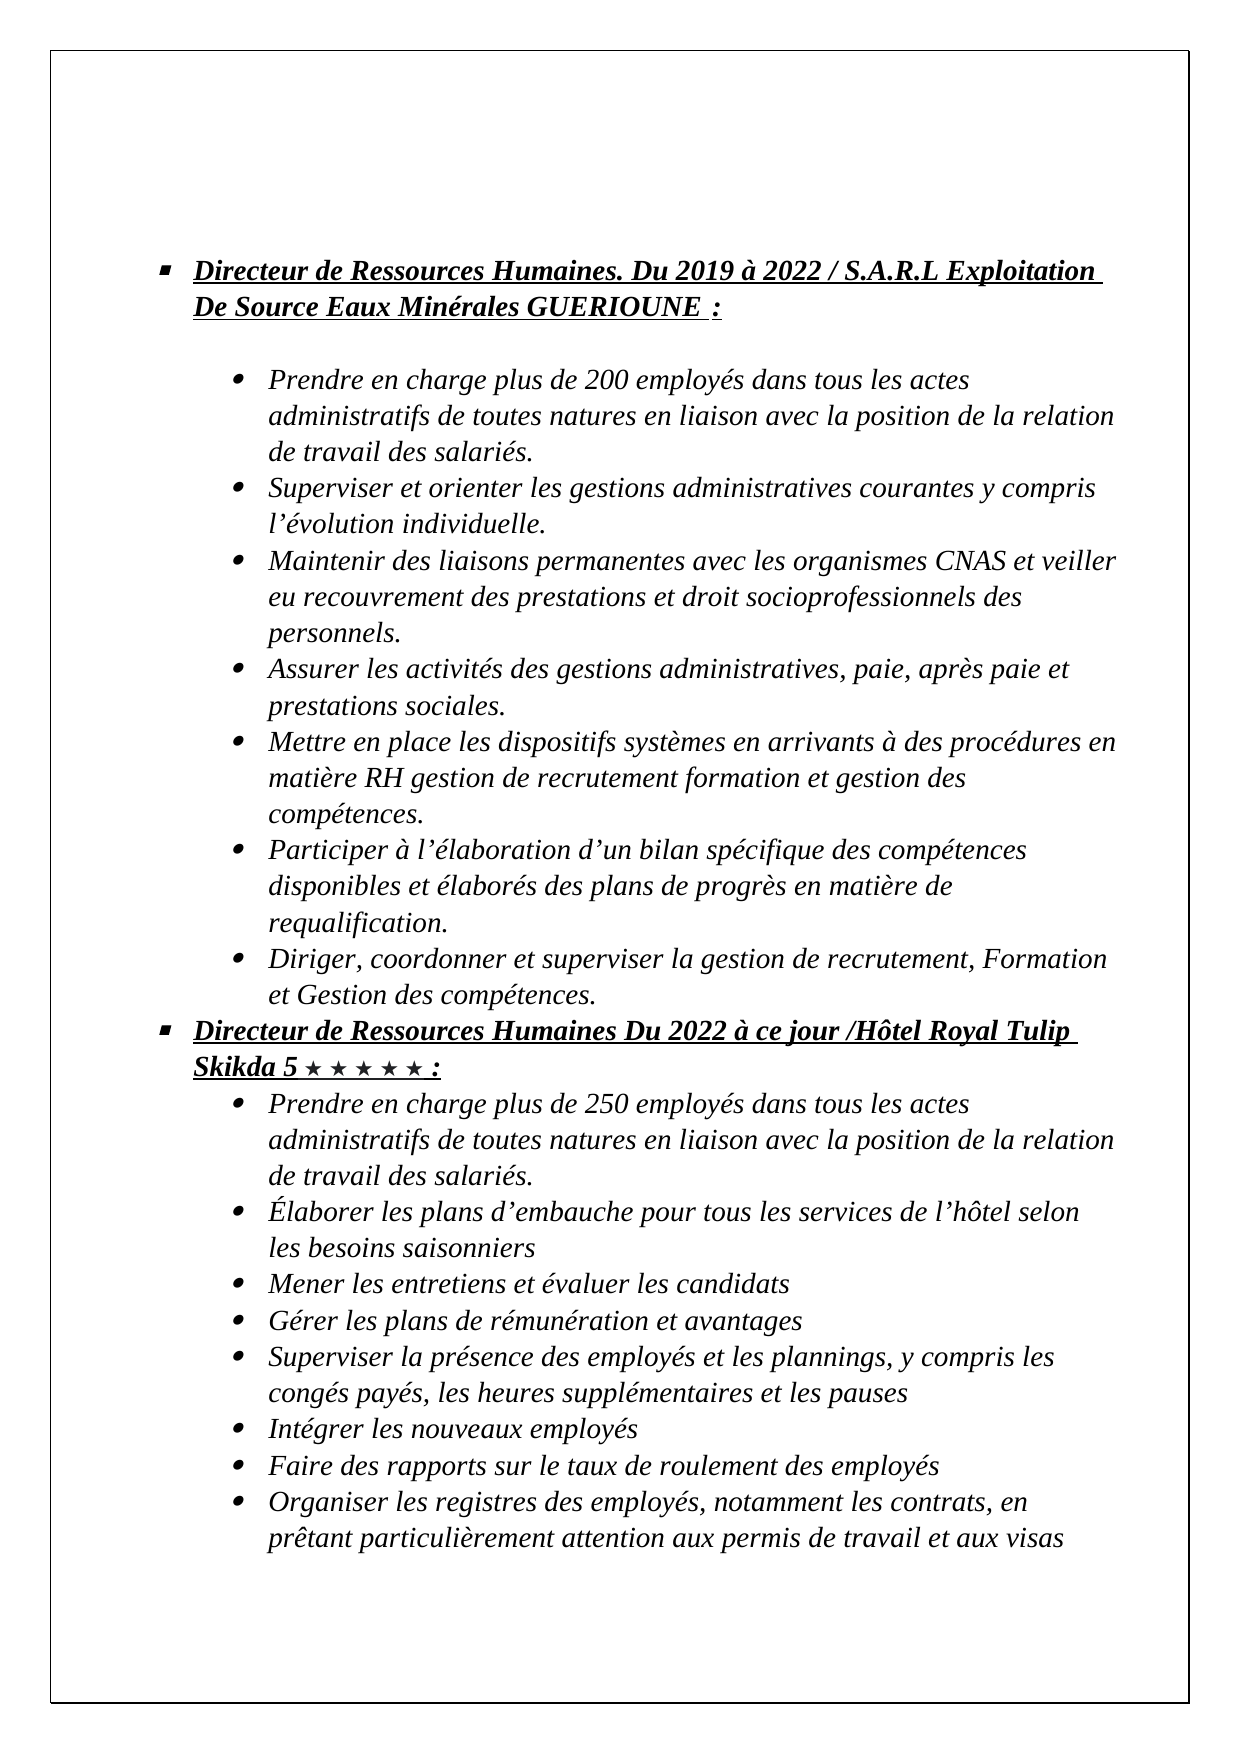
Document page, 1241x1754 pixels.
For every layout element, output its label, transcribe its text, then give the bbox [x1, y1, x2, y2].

list Diriger, coordonner et superviser la gestion de recrutement, Formation et Gestion des compétences. [231, 941, 1121, 1011]
list Maintenir des liaisons permanentes avec les organismes CNAS et veiller eu recouvrement des prestations et droit socioprofessionnels des personnels. [231, 543, 1121, 649]
list Gérer les plans de rémunération et avantages [231, 1303, 1121, 1337]
list Élaborer les plans d’embauche pour tous les services de l’hôtel selon les besoins saisonniers [231, 1194, 1121, 1264]
list Directeur de Ressources Humaines Du 2022 à ce jour /Hôtel Royal Tulip Skikda 5 ★ ★ ★ ★ ★ : [156, 1013, 1121, 1083]
list Prendre en charge plus de 250 employés dans tous les actes administratifs de toutes natures en liaison avec la position de la relation de travail des salariés. [231, 1086, 1121, 1192]
list Organiser les registres des employés, notamment les contrats, en prêtant particulièrement attention aux permis de travail et aux visas [231, 1484, 1121, 1554]
list Superviser la présence des employés et les plannings, y compris les congés payés, les heures supplémentaires et les pauses [231, 1339, 1121, 1409]
list Faire des rapports sur le taux de roulement des employés [231, 1448, 1121, 1481]
list Directeur de Ressources Humaines. Du 2019 à 2022 / S.A.R.L Exploitation De Source Eaux Minérales GUERIOUNE : [156, 253, 1121, 323]
list Mettre en place les dispositifs systèmes en arrivants à des procédures en matière RH gestion de recrutement formation et gestion des compétences. [231, 724, 1121, 830]
list Intégrer les nouveaux employés [231, 1412, 1121, 1445]
list Assurer les activités des gestions administratives, paie, après paie et prestations sociales. [231, 651, 1121, 721]
list Superviser et orienter les gestions administratives courantes y compris l’évolution individuelle. [231, 470, 1121, 540]
list Mener les entretiens et évaluer les candidats [231, 1267, 1121, 1300]
list Prendre en charge plus de 200 employés dans tous les actes administratifs de toutes natures en liaison avec la position de la relation de travail des salariés. [231, 362, 1121, 468]
list Participer à l’élaboration d’un bilan spécifique des compétences disponibles et élaborés des plans de progrès en matière de requalification. [231, 832, 1121, 938]
